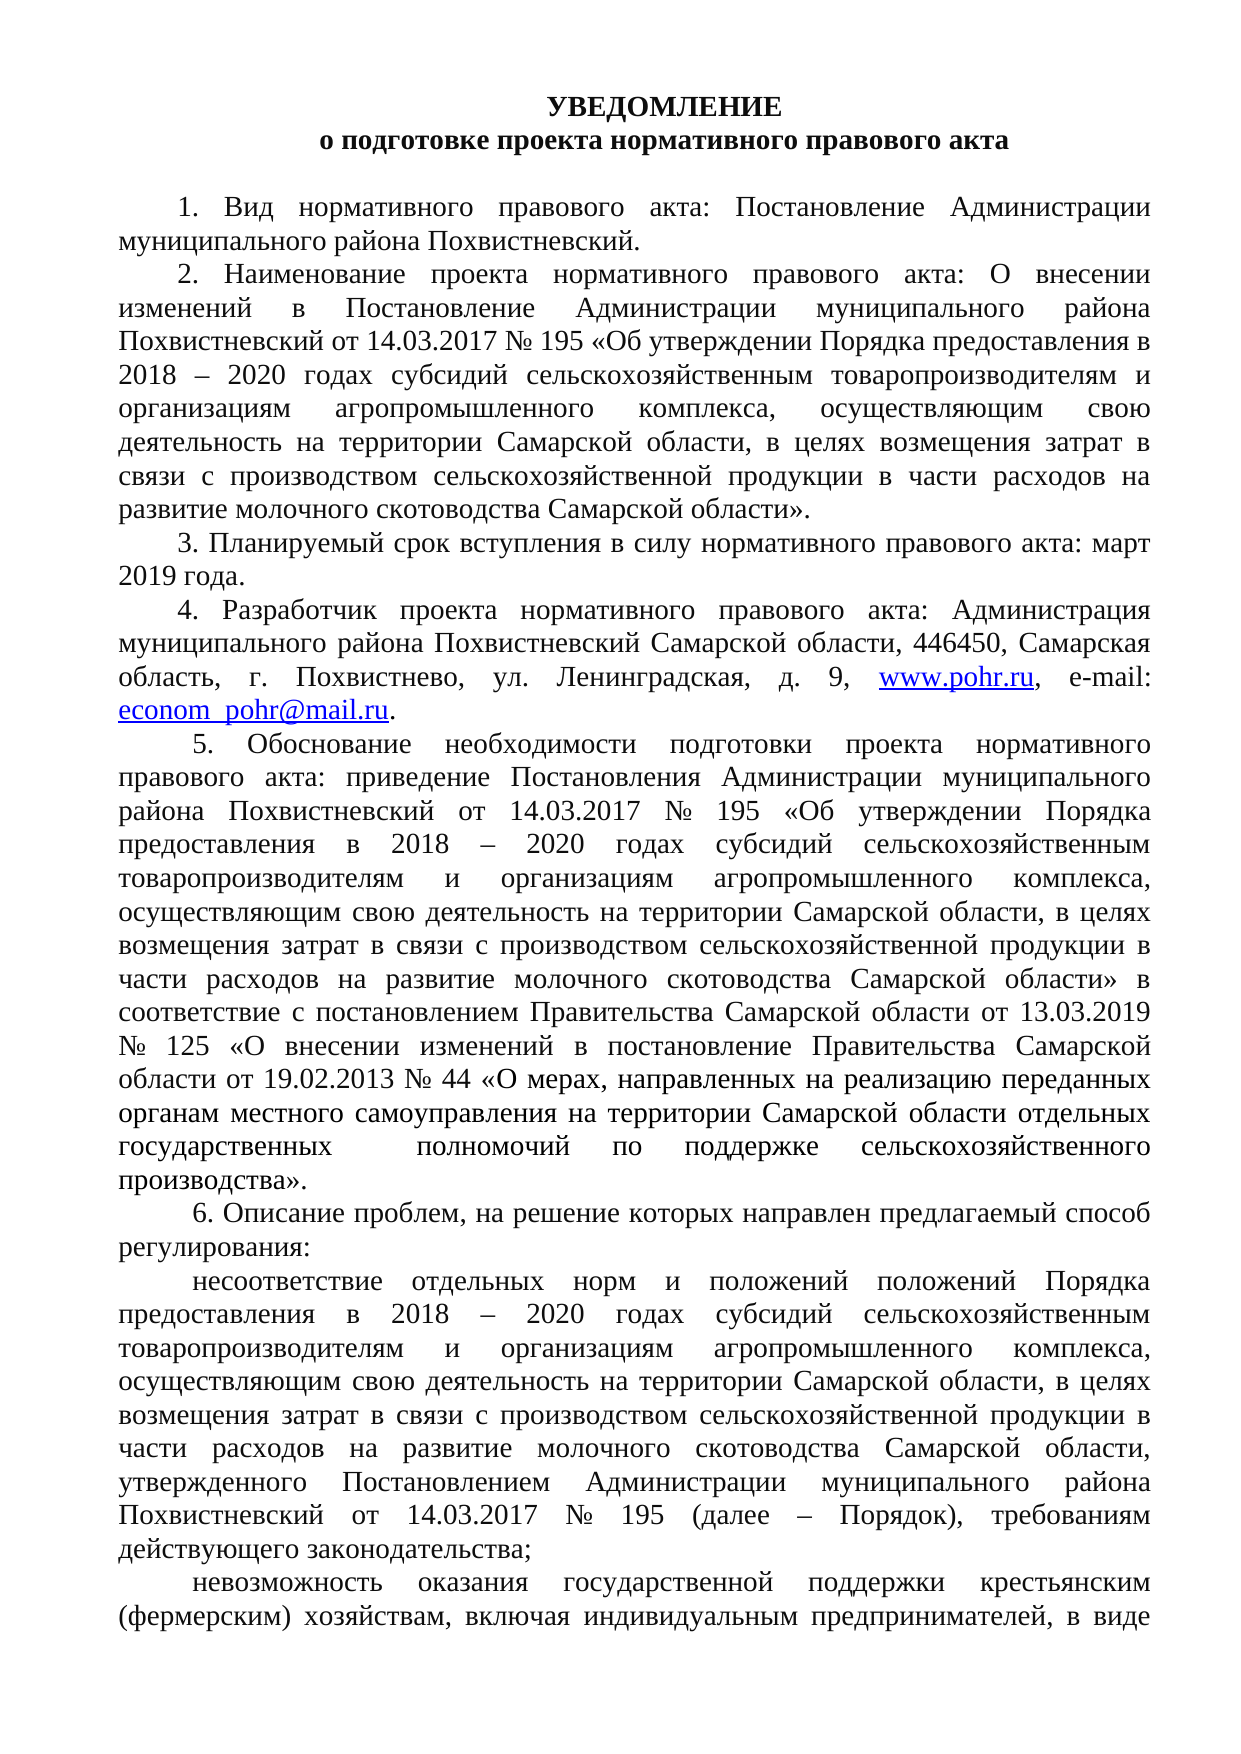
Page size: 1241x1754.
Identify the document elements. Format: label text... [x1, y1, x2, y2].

text УВЕДОМЛЕНИЕ [118, 89, 1152, 122]
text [118, 1564, 1152, 1632]
text 2. Наименование проекта нормативного правового акта: О внесении изменений в Постановление Администрации муниципального района Похвистневский от 14.03.2017 № 195 «Об утверждении Порядка предоставления в 2018 – 2020 годах субсидий сельскохозяйственным товаропроизводителям и организациям агропромышленного комплекса, осуществляющим свою деятельность на территории Самарской области, в целях возмещения затрат в связи с производством сельскохозяйственной продукции в части расходов на развитие молочного скотоводства Самарской области». [118, 256, 1152, 525]
text 1. Вид нормативного правового акта: Постановление Администрации муниципального района Похвистневский. [118, 189, 1152, 256]
text 3. Планируемый срок вступления в силу нормативного правового акта: март 2019 года. [118, 525, 1152, 592]
text несоответствие отдельных норм и положений положений Порядка предоставления в 2018 – 2020 годах субсидий сельскохозяйственным товаропроизводителям и организациям агропромышленного комплекса, осуществляющим свою деятельность на территории Самарской области, в целях возмещения затрат в связи с производством сельскохозяйственной продукции в части расходов на развитие молочного скотоводства Самарской области, утвержденного Постановлением Администрации муниципального района Похвистневский от 14.03.2017 № 195 (далее – Порядок), требованиям действующего законодательства; [118, 1263, 1152, 1564]
text о подготовке проекта нормативного правового акта [118, 122, 1152, 156]
text 4. Разработчик проекта нормативного правового акта: Администрация муниципального района Похвистневский Самарской области, 446450, Самарская область, г. Похвистнево, ул. Ленинградская, д. 9, www.pohr.ru, e-mail: econom_pohr@mail.ru. [118, 592, 1152, 726]
text 6. Описание проблем, на решение которых направлен предлагаемый способ регулирования: [118, 1196, 1152, 1263]
text 5. Обоснование необходимости подготовки проекта нормативного правового акта: приведение Постановления Администрации муниципального района Похвистневский от 14.03.2017 № 195 «Об утверждении Порядка предоставления в 2018 – 2020 годах субсидий сельскохозяйственным товаропроизводителям и организациям агропромышленного комплекса, осуществляющим свою деятельность на территории Самарской области, в целях возмещения затрат в связи с производством сельскохозяйственной продукции в части расходов на развитие молочного скотоводства Самарской области» в соответствие с постановлением Правительства Самарской области от 13.03.2019 № 125 «О внесении изменений в постановление Правительства Самарской области от 19.02.2013 № 44 «О мерах, направленных на реализацию переданных органам местного самоуправления на территории Самарской области отдельных государственных полномочий по поддержке сельскохозяйственного производства». [118, 726, 1152, 1196]
